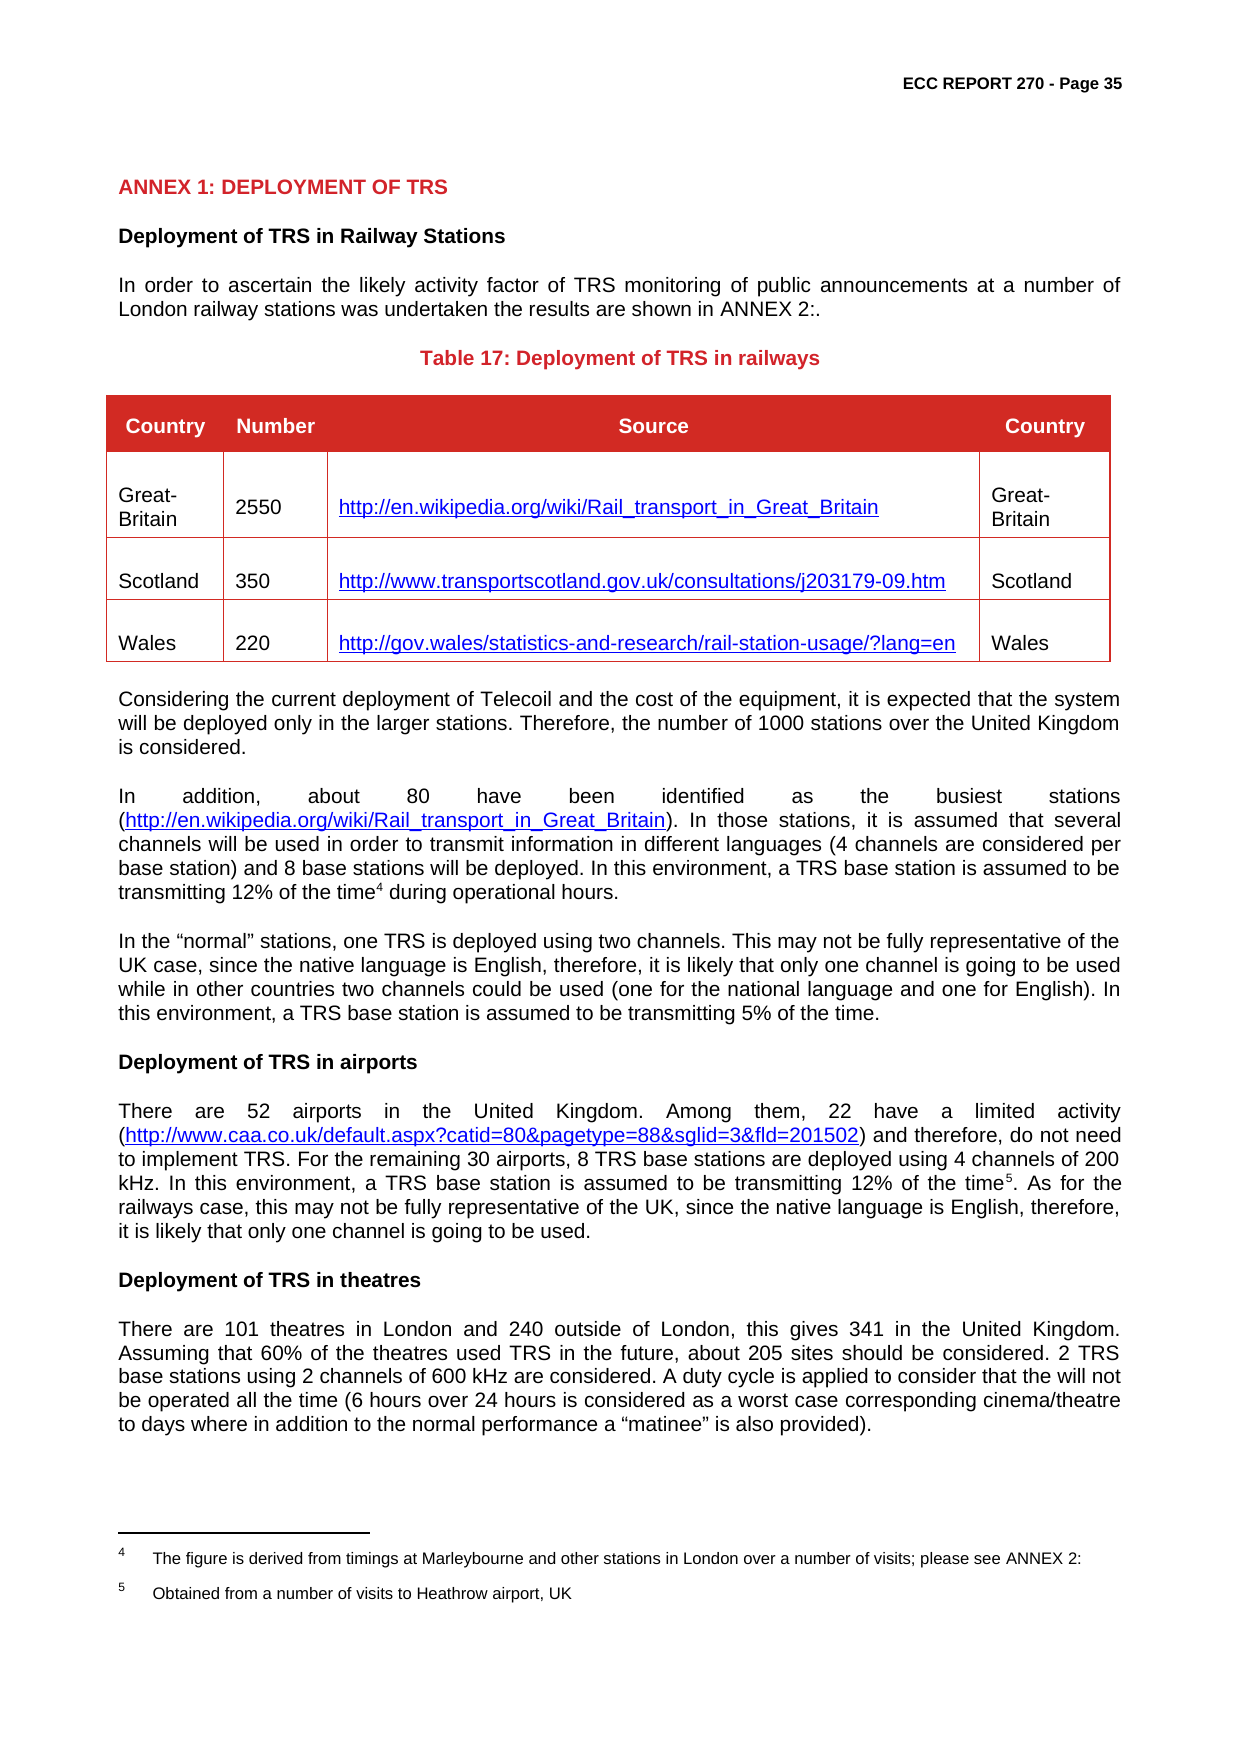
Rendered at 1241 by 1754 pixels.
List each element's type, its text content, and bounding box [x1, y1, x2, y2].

text There are 52 airports in the United Kingdom. Among them, 22 have a limited activity (http://www.caa.co.uk/default.aspx?catid=80&pagetype=88&sglid=3&fld=201502) and therefore, do not need to implement TRS. For the remaining 30 airports, 8 TRS base stations are deployed using 4 channels of 200 kHz. In this environment, a TRS base station is assumed to be transmitting 12% of the time. As for the railways case, this may not be fully representative of the UK, since the native language is English, therefore, it is likely that only one channel is going to be used. [118, 1099, 1122, 1242]
subtitle deployment of TRS [118, 175, 1122, 199]
table_cell Great-Britain [107, 452, 223, 537]
text In addition, about 80 have been identified as the busiest stations (http://en.wikipedia.org/wiki/Rail_transport_in_Great_Britain). In those stations, it is assumed that several channels will be used in order to transmit information in different languages (4 channels are considered per base station) and 8 base stations will be deployed. In this environment, a TRS base station is assumed to be transmitting 12% of the time during operational hours. [118, 784, 1122, 904]
text Considering the current deployment of Telecoil and the cost of the equipment, it is expected that the system will be deployed only in the larger stations. Therefore, the number of 1000 stations over the United Kingdom is considered. [118, 687, 1122, 759]
table_header Country [980, 396, 1109, 451]
text Deployment of TRS in Railway Stations [118, 224, 1122, 248]
text Deployment of TRS in airports [118, 1050, 1122, 1074]
text Deployment of TRS in theatres [118, 1267, 1122, 1291]
table_cell 350 [224, 538, 327, 599]
table_cell Scotland [107, 538, 223, 599]
table_cell 2550 [224, 452, 327, 537]
text In the “normal” stations, one TRS is deployed using two channels. This may not be fully representative of the UK case, since the native language is English, therefore, it is likely that only one channel is going to be used while in other countries two channels could be used (one for the national language and one for English). In this environment, a TRS base station is assumed to be transmitting 5% of the time. [118, 929, 1122, 1025]
table_cell 220 [224, 600, 327, 661]
table_header Number [224, 396, 327, 451]
table_cell http://gov.wales/statistics-and-research/rail-station-usage/?lang=en [328, 600, 979, 661]
table_cell Great-Britain [980, 452, 1109, 537]
text In order to ascertain the likely activity factor of TRS monitoring of public announcements at a number of London railway stations was undertaken the results are shown in ANNEX 2:. [118, 273, 1122, 321]
text There are 101 theatres in London and 240 outside of London, this gives 341 in the United Kingdom. Assuming that 60% of the theatres used TRS in the future, about 205 sites should be considered. 2 TRS base stations using 2 channels of 600 kHz are considered. A duty cycle is applied to consider that the will not be operated all the time (6 hours over 24 hours is considered as a worst case corresponding cinema/theatre to days where in addition to the normal performance a “matinee” is also provided). [118, 1316, 1122, 1436]
table_cell Wales [107, 600, 223, 661]
table_cell http://en.wikipedia.org/wiki/Rail_transport_in_Great_Britain [328, 452, 979, 537]
table_cell Wales [980, 600, 1109, 661]
table_header Source [328, 396, 979, 451]
text Table 17: Deployment of TRS in railways [118, 346, 1122, 370]
table_cell http://www.transportscotland.gov.uk/consultations/j203179-09.htm [328, 538, 979, 599]
table_cell Scotland [980, 538, 1109, 599]
table_header Country [107, 396, 223, 451]
